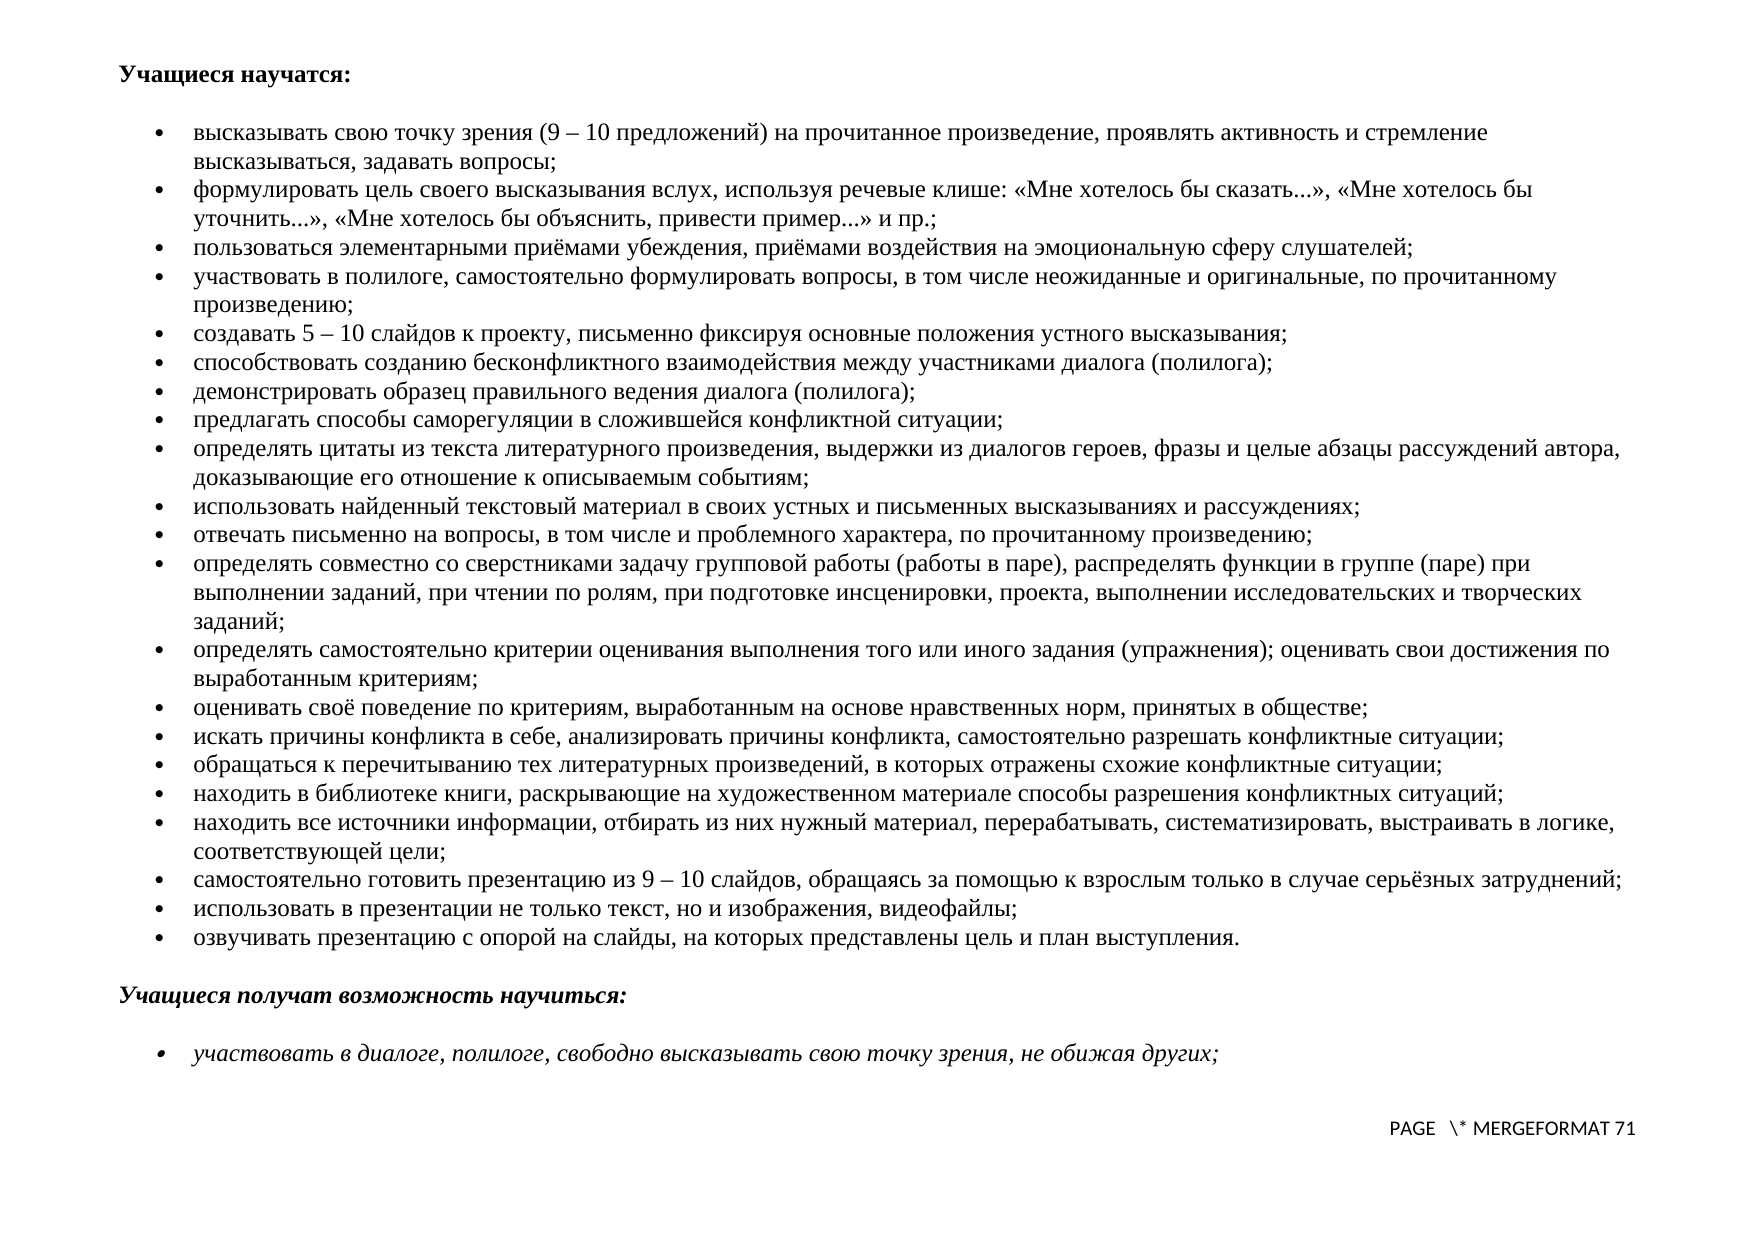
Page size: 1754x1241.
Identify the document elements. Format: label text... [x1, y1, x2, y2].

list определять совместно со сверстниками задачу групповой работы (работы в паре), распределять функции в группе (паре) при выполнении заданий, при чтении по ролям, при подготовке инсценировки, проекта, выполнении исследовательских и творческих заданий; [156, 548, 1636, 634]
list использовать в презентации не только текст, но и изображения, видеофайлы; [156, 893, 1636, 922]
list создавать 5 – 10 слайдов к проекту, письменно фиксируя основные положения устного высказывания; [156, 318, 1636, 347]
list находить в библиотеке книги, раскрывающие на художественном материале способы разрешения конфликтных ситуаций; [156, 778, 1636, 807]
list самостоятельно готовить презентацию из 9 – 10 слайдов, обращаясь за помощью к взрослым только в случае серьёзных затруднений; [156, 864, 1636, 893]
list способствовать созданию бесконфликтного взаимодействия между участниками диалога (полилога); [156, 347, 1636, 376]
list формулировать цель своего высказывания вслух, используя речевые клише: «Мне хотелось бы сказать...», «Мне хотелось бы уточнить...», «Мне хотелось бы объяснить, привести пример...» и пр.; [156, 174, 1636, 232]
text Учащиеся научатся: [118, 59, 1636, 88]
list предлагать способы саморегуляции в сложившейся конфликтной ситуации; [156, 404, 1636, 433]
list участвовать в диалоге, полилоге, свободно высказывать свою точку зрения, не обижая других; [156, 1038, 1636, 1067]
list оценивать своё поведение по критериям, выработанным на основе нравственных норм, принятых в обществе; [156, 692, 1636, 721]
list определять цитаты из текста литературного произведения, выдержки из диалогов героев, фразы и целые абзацы рассуждений автора, доказывающие его отношение к описываемым событиям; [156, 433, 1636, 491]
list участвовать в полилоге, самостоятельно формулировать вопросы, в том числе неожиданные и оригинальные, по прочитанному произведению; [156, 261, 1636, 318]
text Учащиеся получат возможность научиться: [118, 980, 1636, 1009]
list определять самостоятельно критерии оценивания выполнения того или иного задания (упражнения); оценивать свои достижения по выработанным критериям; [156, 634, 1636, 692]
list пользоваться элементарными приёмами убеждения, приёмами воздействия на эмоциональную сферу слушателей; [156, 232, 1636, 261]
list искать причины конфликта в себе, анализировать причины конфликта, самостоятельно разрешать конфликтные ситуации; [156, 721, 1636, 749]
list озвучивать презентацию с опорой на слайды, на которых представлены цель и план выступления. [156, 922, 1636, 951]
list демонстрировать образец правильного ведения диалога (полилога); [156, 376, 1636, 404]
list отвечать письменно на вопросы, в том числе и проблемного характера, по прочитанному произведению; [156, 519, 1636, 548]
list находить все источники информации, отбирать из них нужный материал, перерабатывать, систематизировать, выстраивать в логике, соответствующей цели; [156, 807, 1636, 864]
list обращаться к перечитыванию тех литературных произведений, в которых отражены схожие конфликтные ситуации; [156, 749, 1636, 778]
list использовать найденный текстовый материал в своих устных и письменных высказываниях и рассуждениях; [156, 491, 1636, 519]
list высказывать свою точку зрения (9 – 10 предложений) на прочитанное произведение, проявлять активность и стремление высказываться, задавать вопросы; [156, 117, 1636, 174]
